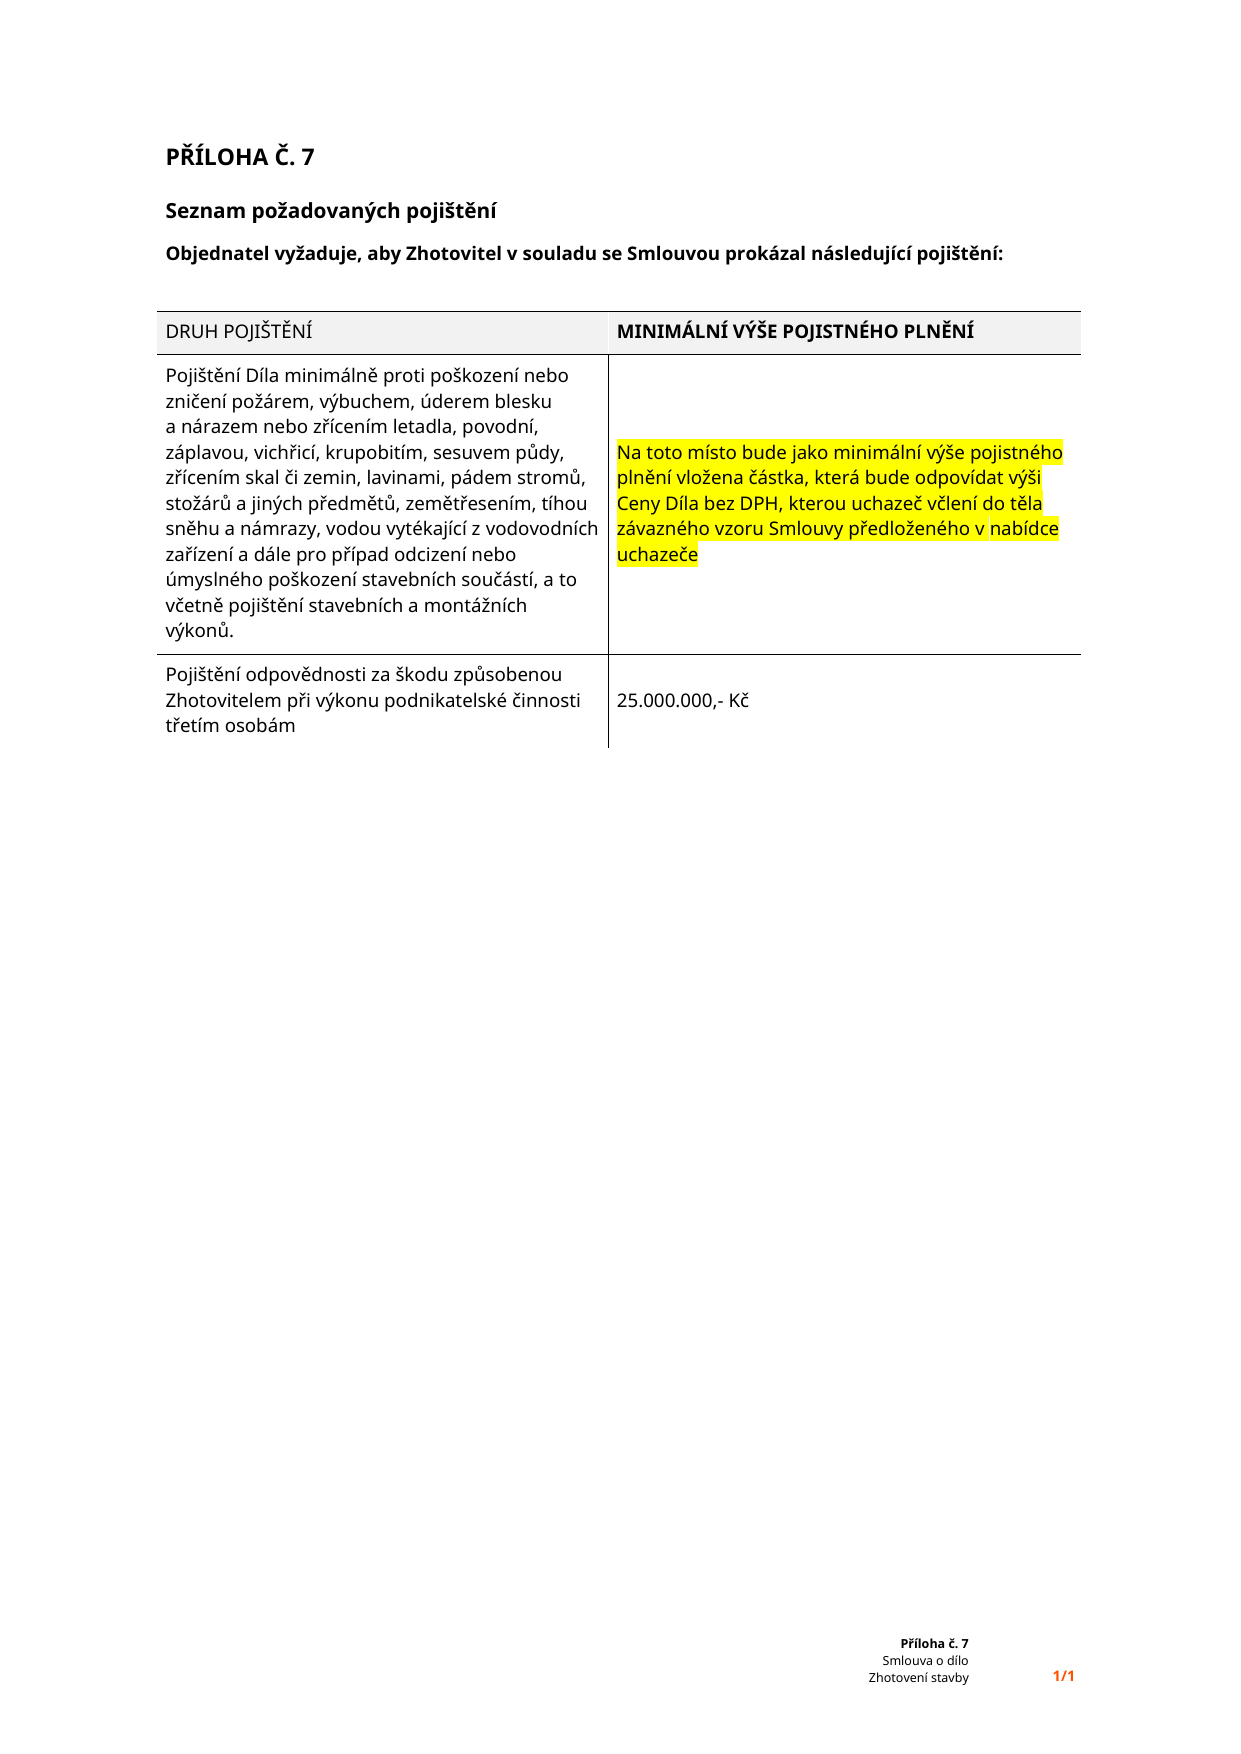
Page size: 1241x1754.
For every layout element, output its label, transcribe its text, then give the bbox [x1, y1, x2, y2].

table_cell 25.000.000,- Kč [609, 655, 1081, 748]
text Příloha č. 7 [165, 141, 1075, 173]
table_cell Pojištění Díla minimálně proti poškození nebo zničení požárem, výbuchem, úderem blesku a nárazem nebo zřícením letadla, povodní, záplavou, vichřicí, krupobitím, sesuvem půdy, zřícením skal či zemin, lavinami, pádem stromů, stožárů a jiných předmětů, zemětřesením, tíhou sněhu a námrazy, vodou vytékající z vodovodních zařízení a dále pro případ odcizení nebo úmyslného poškození stavebních součástí, a to včetně pojištění stavebních a montážních výkonů. [157, 355, 608, 653]
table_cell Pojištění odpovědnosti za škodu způsobenou Zhotovitelem při výkonu podnikatelské činnosti třetím osobám [157, 655, 608, 748]
table_cell Na toto místo bude jako minimální výše pojistného plnění vložena částka, která bude odpovídat výši Ceny Díla bez DPH, kterou uchazeč včlení do těla závazného vzoru Smlouvy předloženého v nabídce uchazeče [609, 355, 1081, 653]
table_header MINIMÁLNÍ VÝŠE POJISTNÉHO PLNĚNÍ [609, 312, 1081, 354]
text Objednatel vyžaduje, aby Zhotovitel v souladu se Smlouvou prokázal následující pojištění: [165, 240, 1075, 266]
table_header DRUH POJIŠTĚNÍ [157, 312, 608, 354]
text Seznam požadovaných pojištění [165, 197, 1075, 225]
